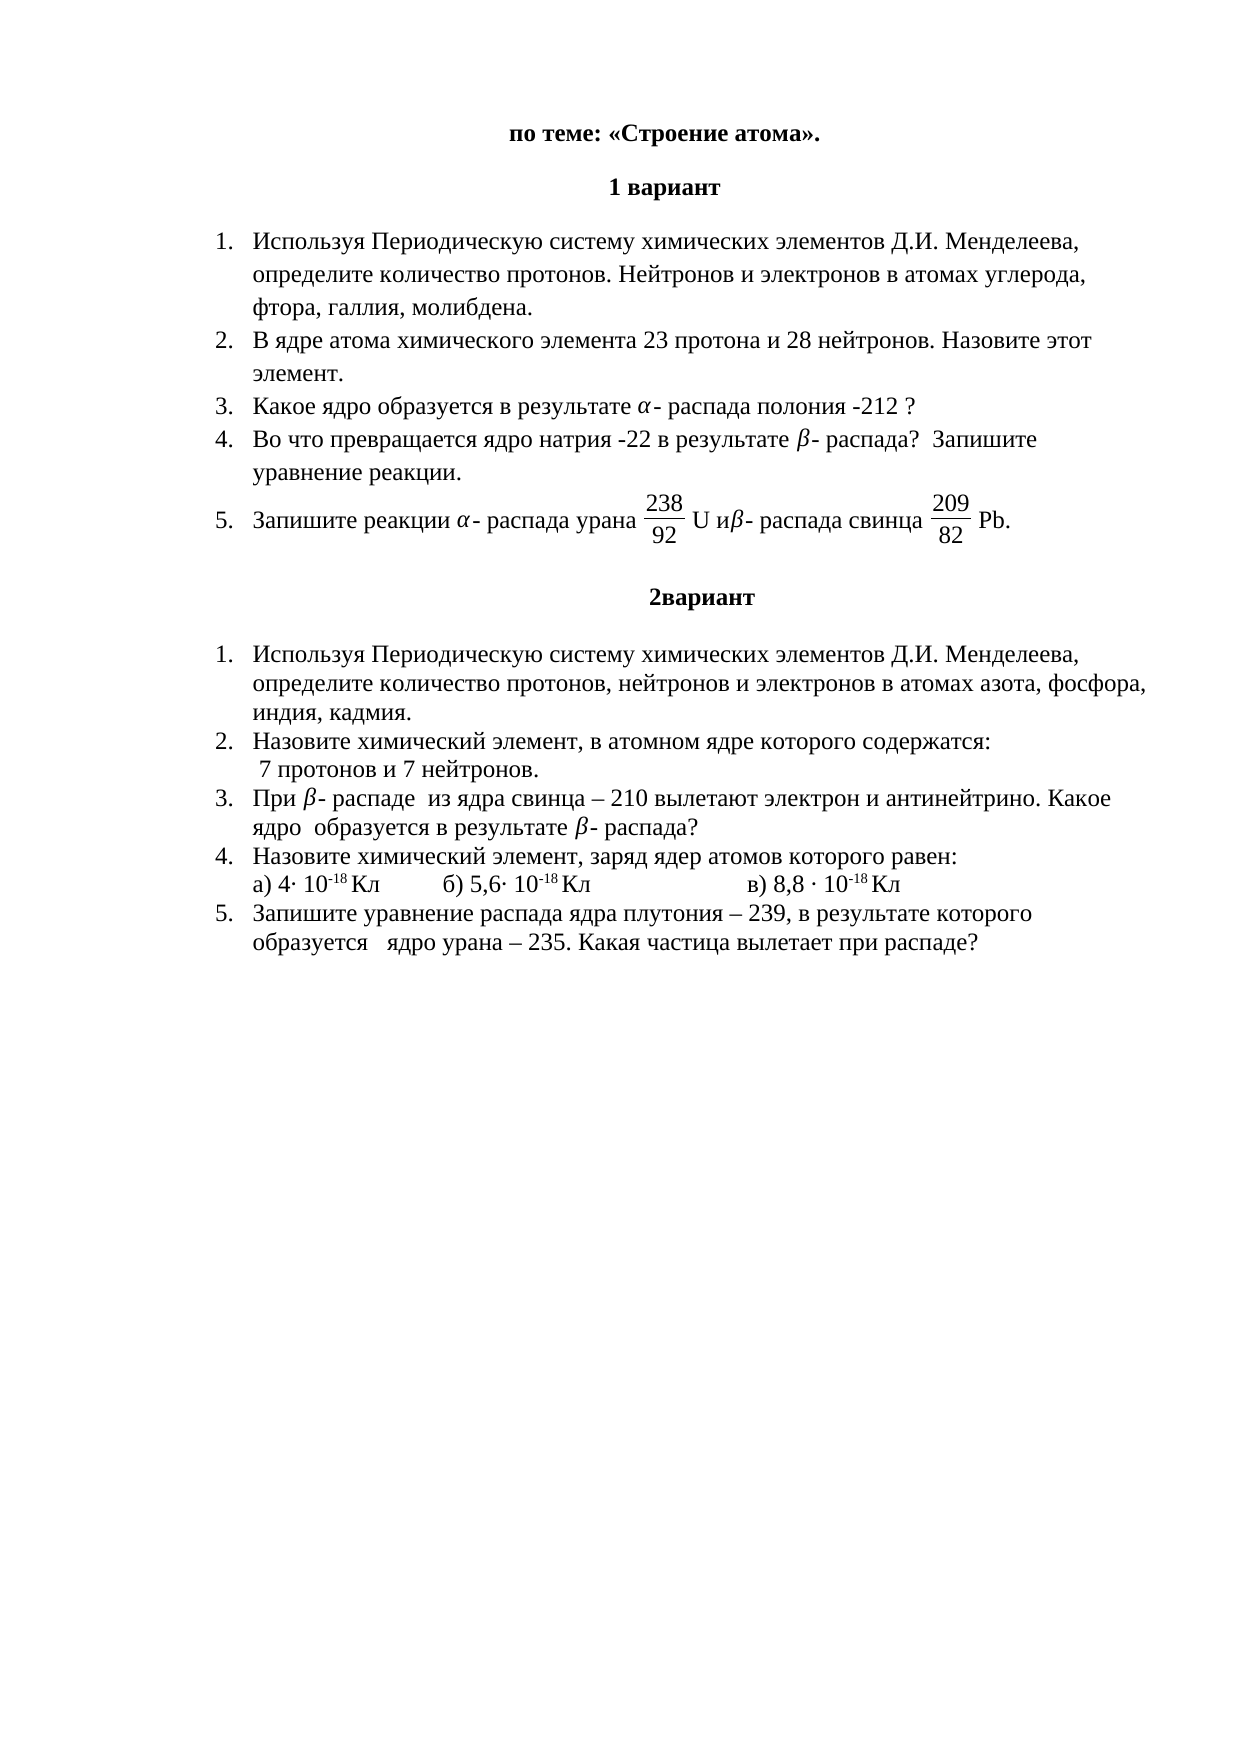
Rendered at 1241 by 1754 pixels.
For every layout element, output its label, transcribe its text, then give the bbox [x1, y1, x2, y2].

list а) 4∙ 10-18 Кл б) 5,6∙ 10-18 Кл в) 8,8 ∙ 10-18 Кл [252, 869, 1152, 898]
text по теме: «Строение атома». [177, 118, 1152, 147]
list В ядре атома химического элемента 23 протона и 28 нейтронов. Назовите этот элемент. [215, 325, 1152, 387]
list Во что превращается ядро натрия -22 в результате - распада? Запишите уравнение реакции. [215, 424, 1152, 486]
list Назовите химический элемент, в атомном ядре которого содержатся: [215, 726, 1152, 754]
list Какое ядро образуется в результате - распада полония -212 ? [215, 391, 1152, 420]
list Запишите уравнение распада ядра плутония – 239, в результате которого образуется ядро урана – 235. Какая частица вылетает при распаде? [215, 898, 1152, 956]
list 2вариант [252, 582, 1152, 611]
text 1 вариант [177, 172, 1152, 201]
list Используя Периодическую систему химических элементов Д.И. Менделеева, определите количество протонов, нейтронов и электронов в атомах азота, фосфора, индия, кадмия. [215, 639, 1152, 726]
list При - распаде из ядра свинца – 210 вылетают электрон и антинейтрино. Какое ядро образуется в результате - распада? [215, 783, 1152, 841]
list 7 протонов и 7 нейтронов. [252, 754, 1152, 783]
list Используя Периодическую систему химических элементов Д.И. Менделеева, определите количество протонов. Нейтронов и электронов в атомах углерода, фтора, галлия, молибдена. [215, 226, 1152, 321]
list Назовите химический элемент, заряд ядер атомов которого равен: [215, 841, 1152, 869]
list Запишите реакции - распада урана U и- распада свинца Pb. [215, 490, 1152, 549]
